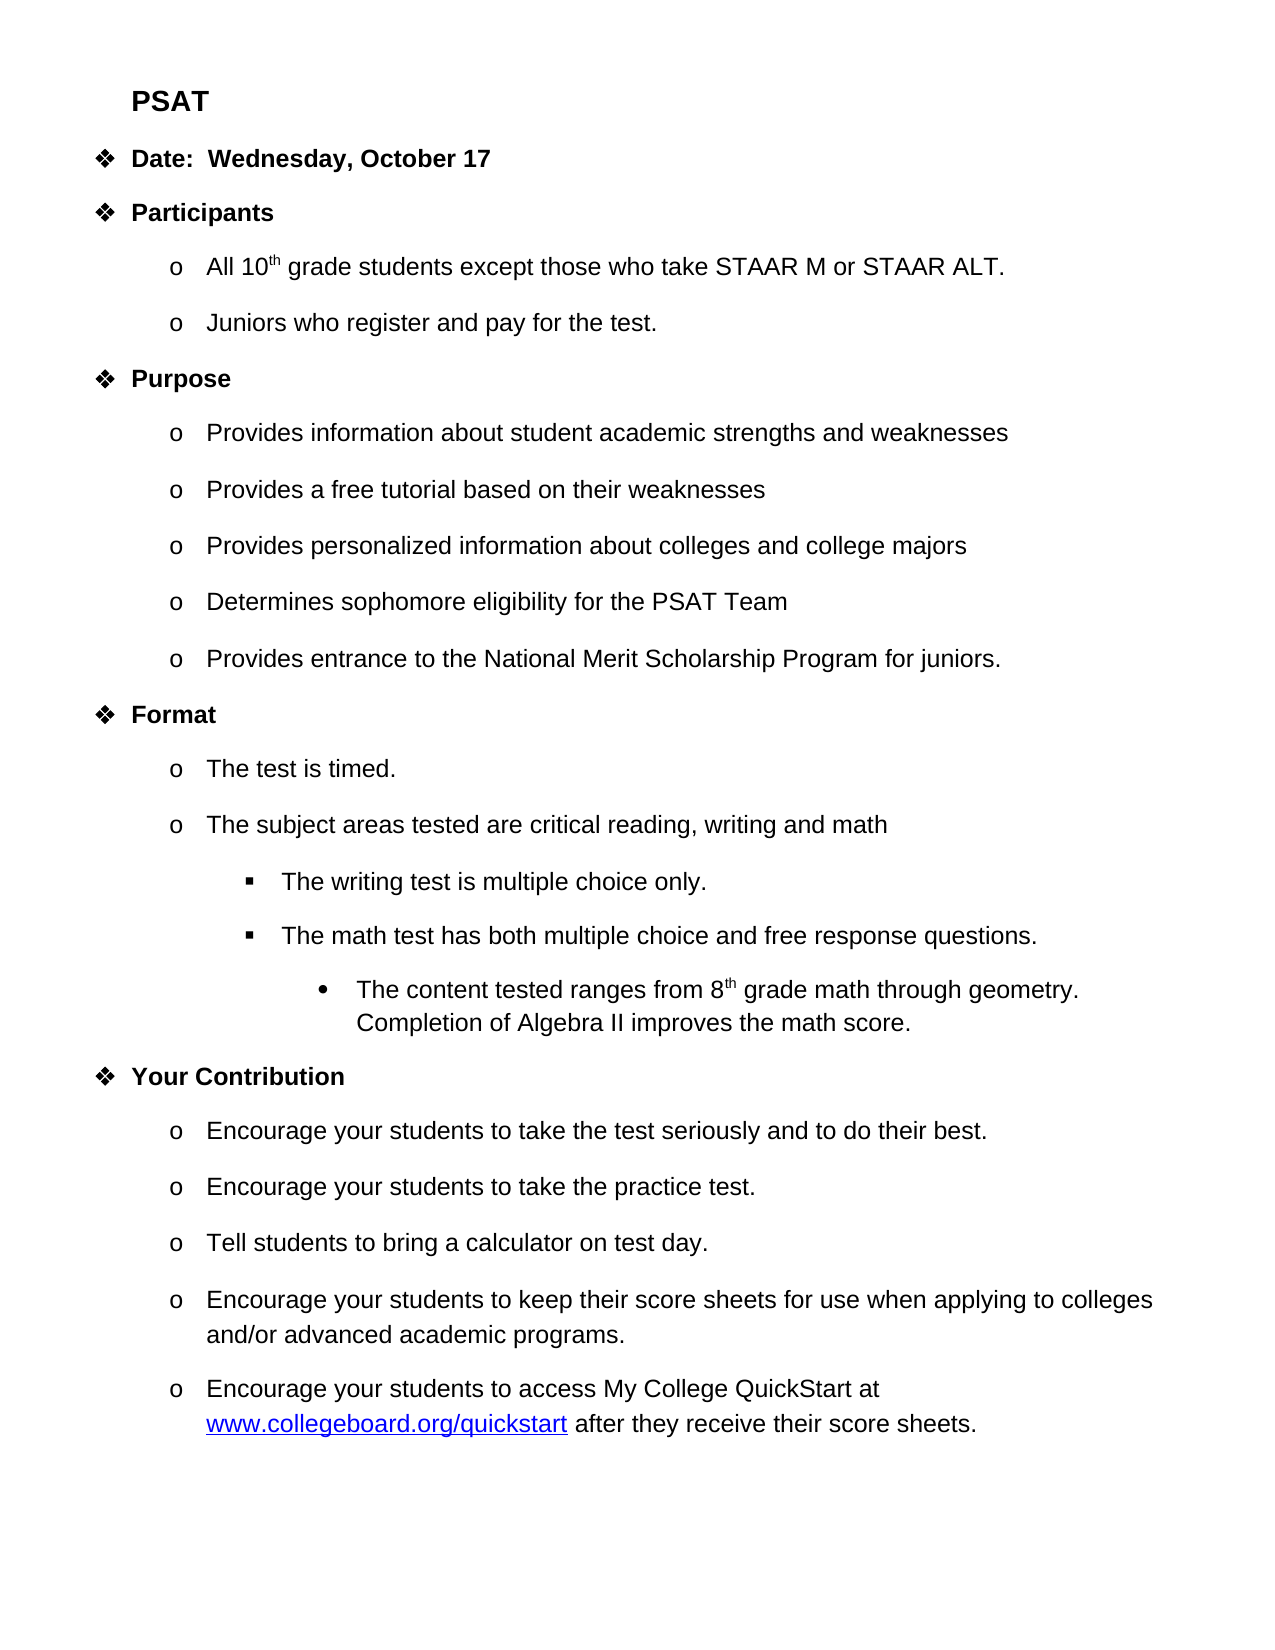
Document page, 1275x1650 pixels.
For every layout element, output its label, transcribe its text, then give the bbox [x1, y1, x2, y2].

list Juniors who register and pay for the test. [169, 308, 1181, 339]
text PSAT [131, 84, 1181, 118]
list Encourage your students to take the practice test. [169, 1172, 1181, 1203]
list Provides entrance to the National Merit Scholarship Program for juniors. [169, 644, 1181, 675]
list Provides personalized information about colleges and college majors [169, 531, 1181, 562]
list The writing test is multiple choice only. [244, 867, 1181, 896]
list Encourage your students to access My College QuickStart at www.collegeboard.org/quickstart after they receive their score sheets. [169, 1374, 1181, 1438]
list Participants [94, 198, 1181, 227]
list Provides information about student academic strengths and weaknesses [169, 418, 1181, 449]
list The test is timed. [169, 754, 1181, 785]
list Purpose [94, 364, 1181, 393]
list Your Contribution [94, 1062, 1181, 1091]
list All 10th grade students except those who take STAAR M or STAAR ALT. [169, 252, 1181, 283]
list The math test has both multiple choice and free response questions. [244, 921, 1181, 949]
list Determines sophomore eligibility for the PSAT Team [169, 587, 1181, 618]
list Date: Wednesday, October 17 [94, 144, 1181, 173]
list Encourage your students to take the test seriously and to do their best. [169, 1116, 1181, 1147]
list Tell students to bring a calculator on test day. [169, 1228, 1181, 1259]
list The content tested ranges from 8th grade math through geometry. Completion of Algebra II improves the math score. [319, 975, 1181, 1037]
list Provides a free tutorial based on their weaknesses [169, 475, 1181, 506]
list Format [94, 700, 1181, 729]
list The subject areas tested are critical reading, writing and math [169, 810, 1181, 841]
list Encourage your students to keep their score sheets for use when applying to colleges and/or advanced academic programs. [169, 1285, 1181, 1349]
